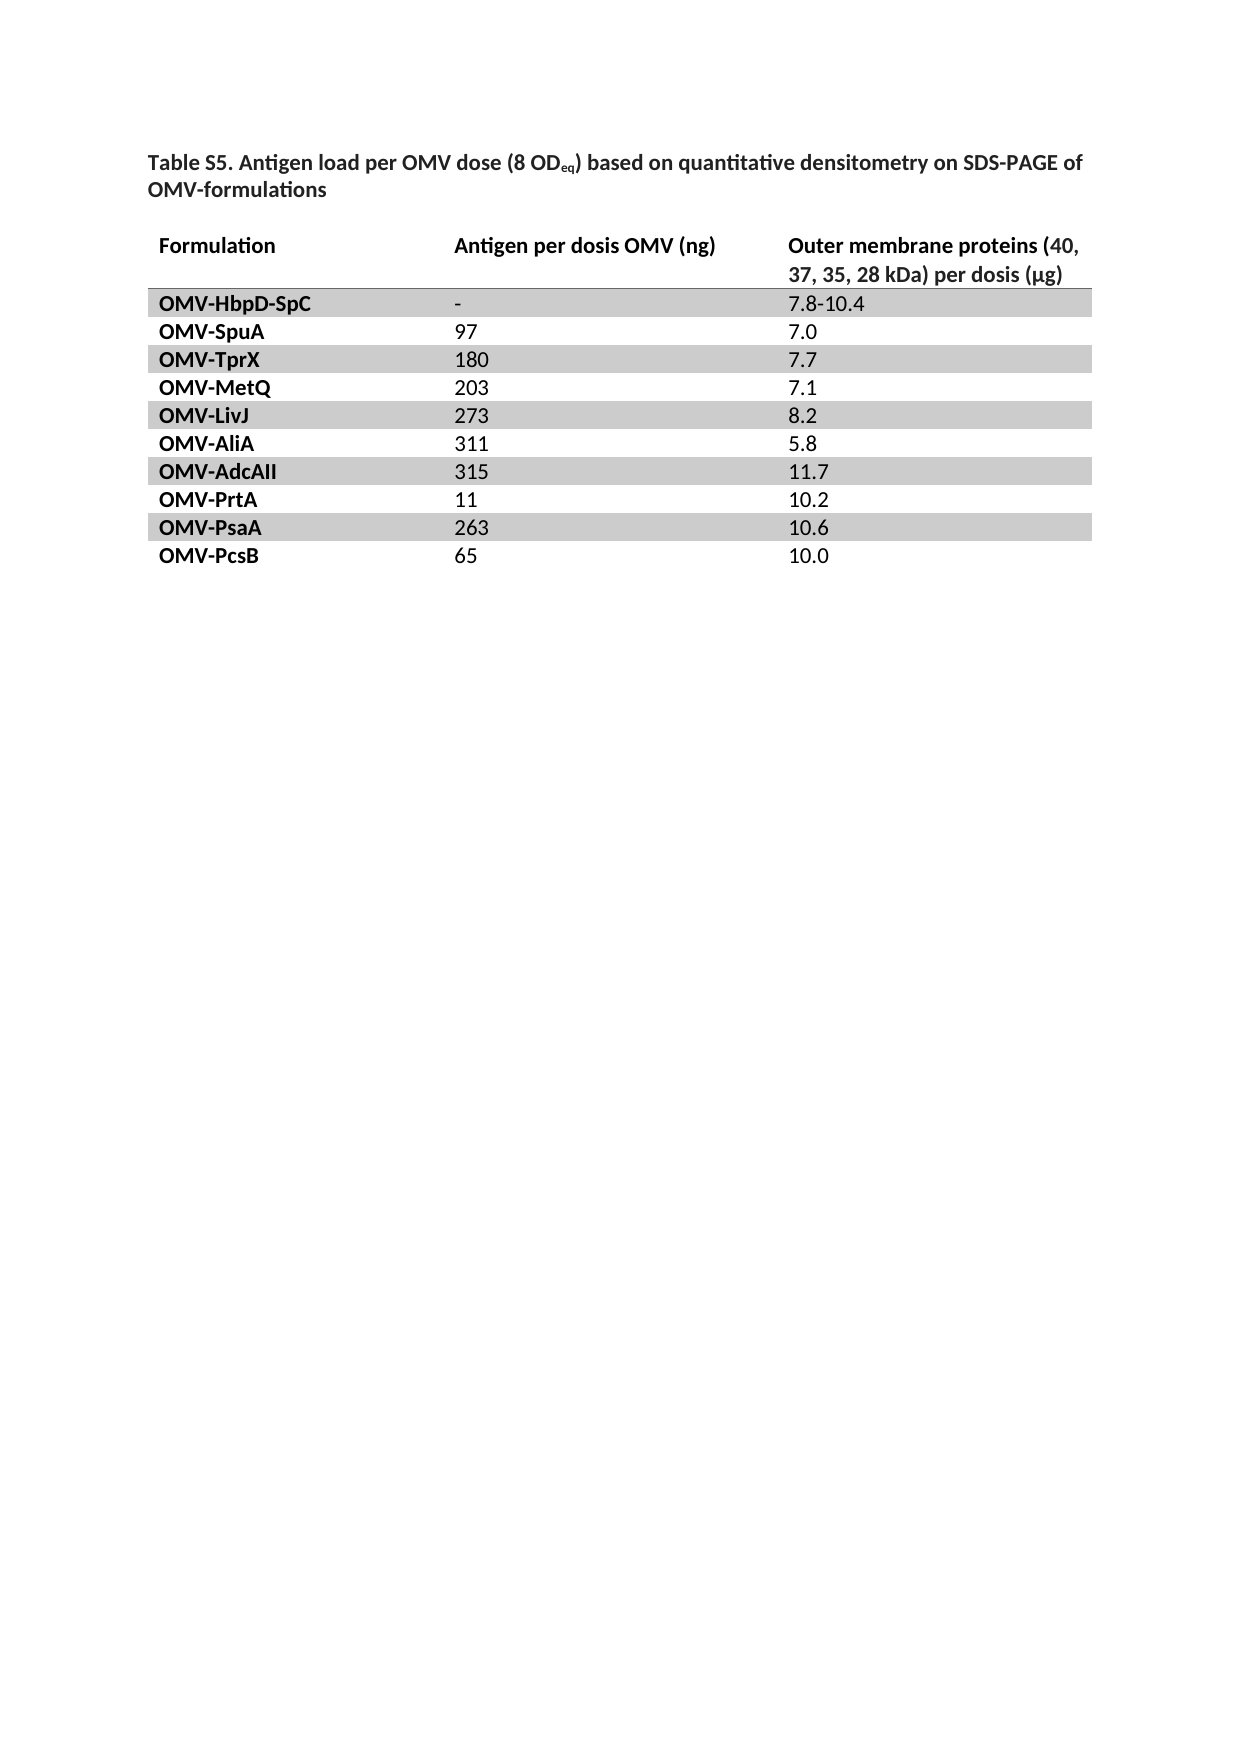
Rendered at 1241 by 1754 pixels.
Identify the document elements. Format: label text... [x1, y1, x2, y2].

table_cell 8.2 [777, 401, 1092, 429]
table_cell OMV-AdcAII [148, 457, 443, 485]
text Table S5. Antigen load per OMV dose (8 ODeq) based on quantitative densitometry on SDS-PAGE of OMV-formulations [148, 148, 1093, 204]
table_header Outer membrane proteins (40, 37, 35, 28 kDa) per dosis (µg) [777, 232, 1092, 288]
table_cell 273 [443, 401, 777, 429]
table_cell 10.6 [777, 513, 1092, 541]
table_cell - [443, 289, 777, 317]
table_cell 97 [443, 317, 777, 345]
table_header Formulation [148, 232, 443, 288]
table_cell 11.7 [777, 457, 1092, 485]
table_cell 11 [443, 485, 777, 513]
table_cell 7.1 [777, 373, 1092, 401]
table_cell 263 [443, 513, 777, 541]
table_cell OMV-LivJ [148, 401, 443, 429]
table_cell OMV-HbpD-SpC [148, 289, 443, 317]
table_cell OMV-PrtA [148, 485, 443, 513]
table_cell 65 [443, 541, 777, 569]
table_cell 10.0 [777, 541, 1092, 569]
table_cell OMV-MetQ [148, 373, 443, 401]
table_cell 203 [443, 373, 777, 401]
table_cell OMV-AliA [148, 429, 443, 457]
table_cell OMV-SpuA [148, 317, 443, 345]
table_header Antigen per dosis OMV (ng) [443, 232, 777, 288]
table_cell 7.8-10.4 [777, 289, 1092, 317]
table_cell 180 [443, 345, 777, 373]
table_cell OMV-TprX [148, 345, 443, 373]
table_cell 311 [443, 429, 777, 457]
table_cell OMV-PcsB [148, 541, 443, 569]
table_cell 5.8 [777, 429, 1092, 457]
table_cell 315 [443, 457, 777, 485]
table_cell 7.0 [777, 317, 1092, 345]
table_cell 7.7 [777, 345, 1092, 373]
table_cell OMV-PsaA [148, 513, 443, 541]
table_cell 10.2 [777, 485, 1092, 513]
